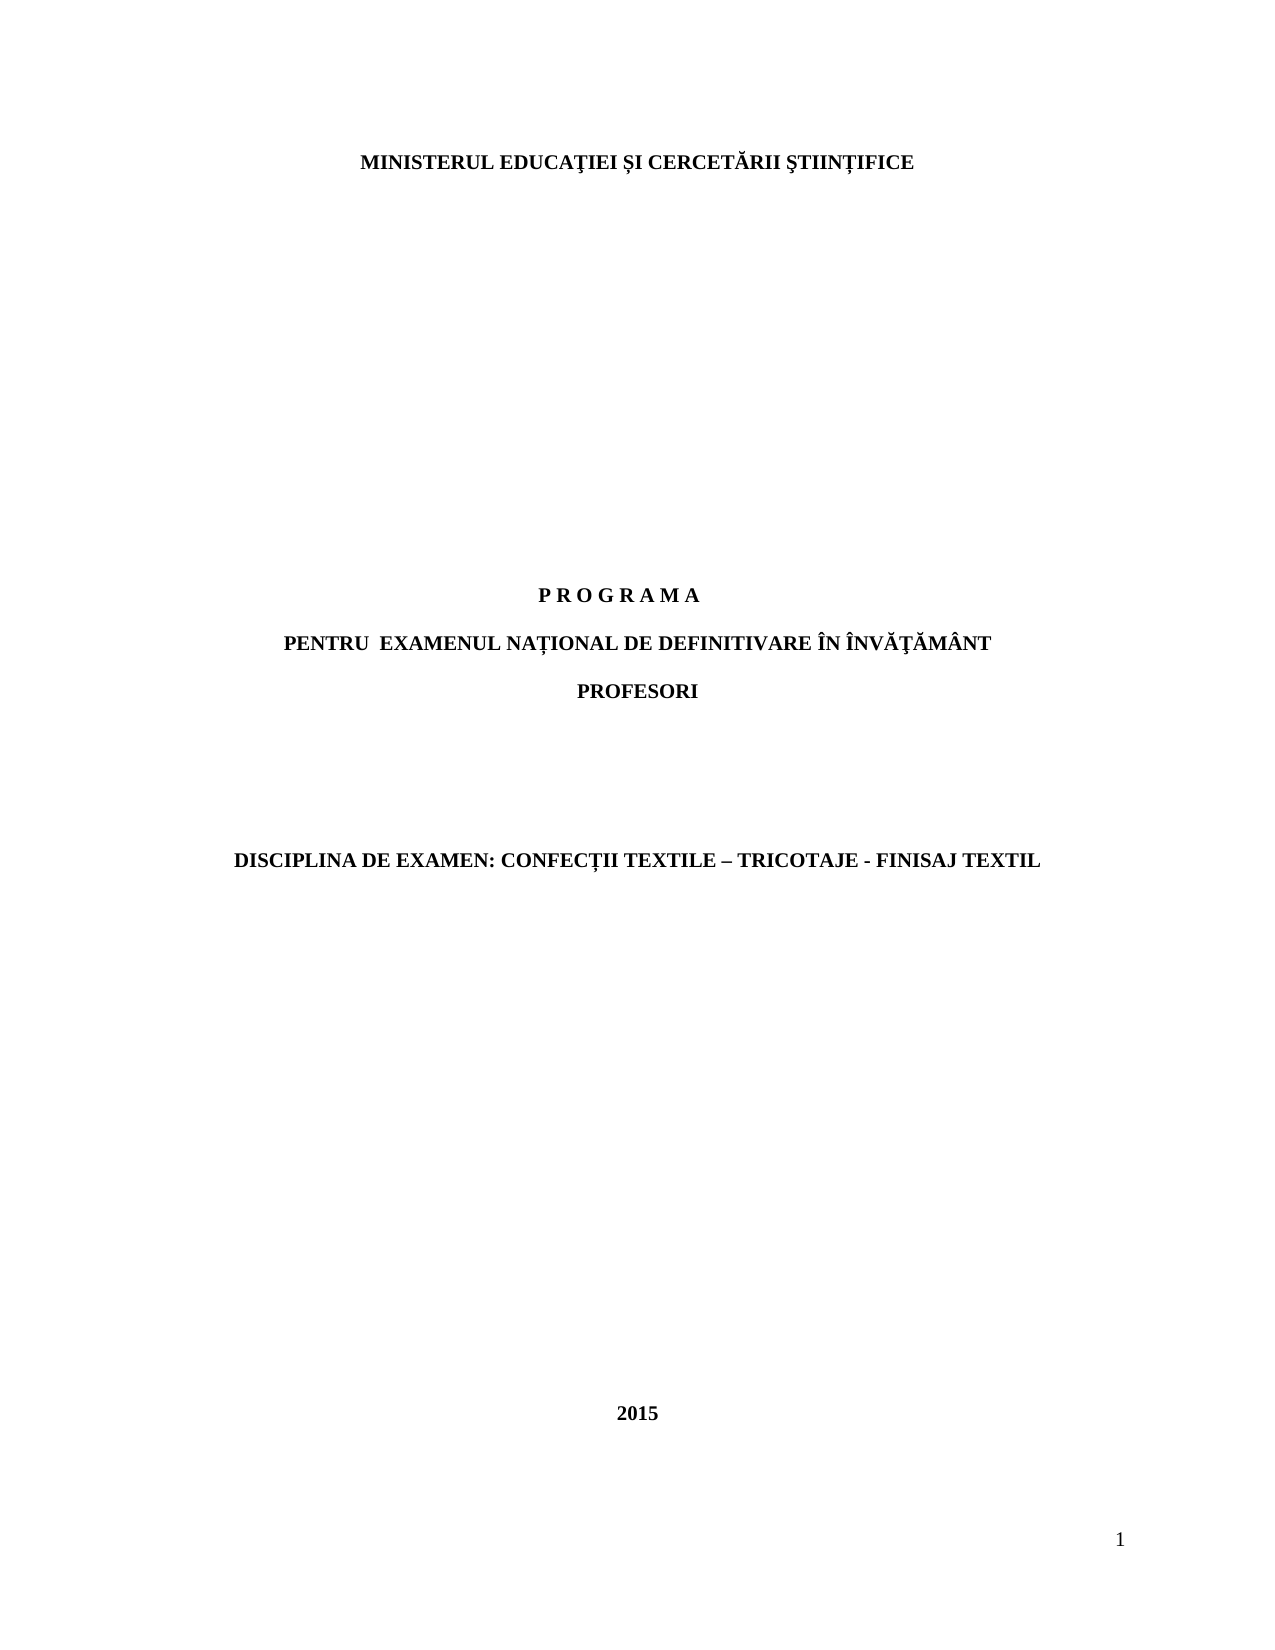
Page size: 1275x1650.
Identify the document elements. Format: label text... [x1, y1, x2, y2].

text PENTRU EXAMENUL NAȚIONAL DE DEFINITIVARE ÎN ÎNVĂŢĂMÂNT [150, 631, 1125, 655]
subtitle P R O G R A M A [112, 583, 1125, 607]
text MINISTERUL EDUCAŢIEI ȘI CERCETĂRII ŞTIINȚIFICE [150, 150, 1125, 174]
text 2015 [150, 1401, 1125, 1425]
text PROFESORI [150, 679, 1125, 703]
text DISCIPLINA DE EXAMEN: CONFECȚII TEXTILE – TRICOTAJE - FINISAJ TEXTIL [150, 848, 1125, 872]
